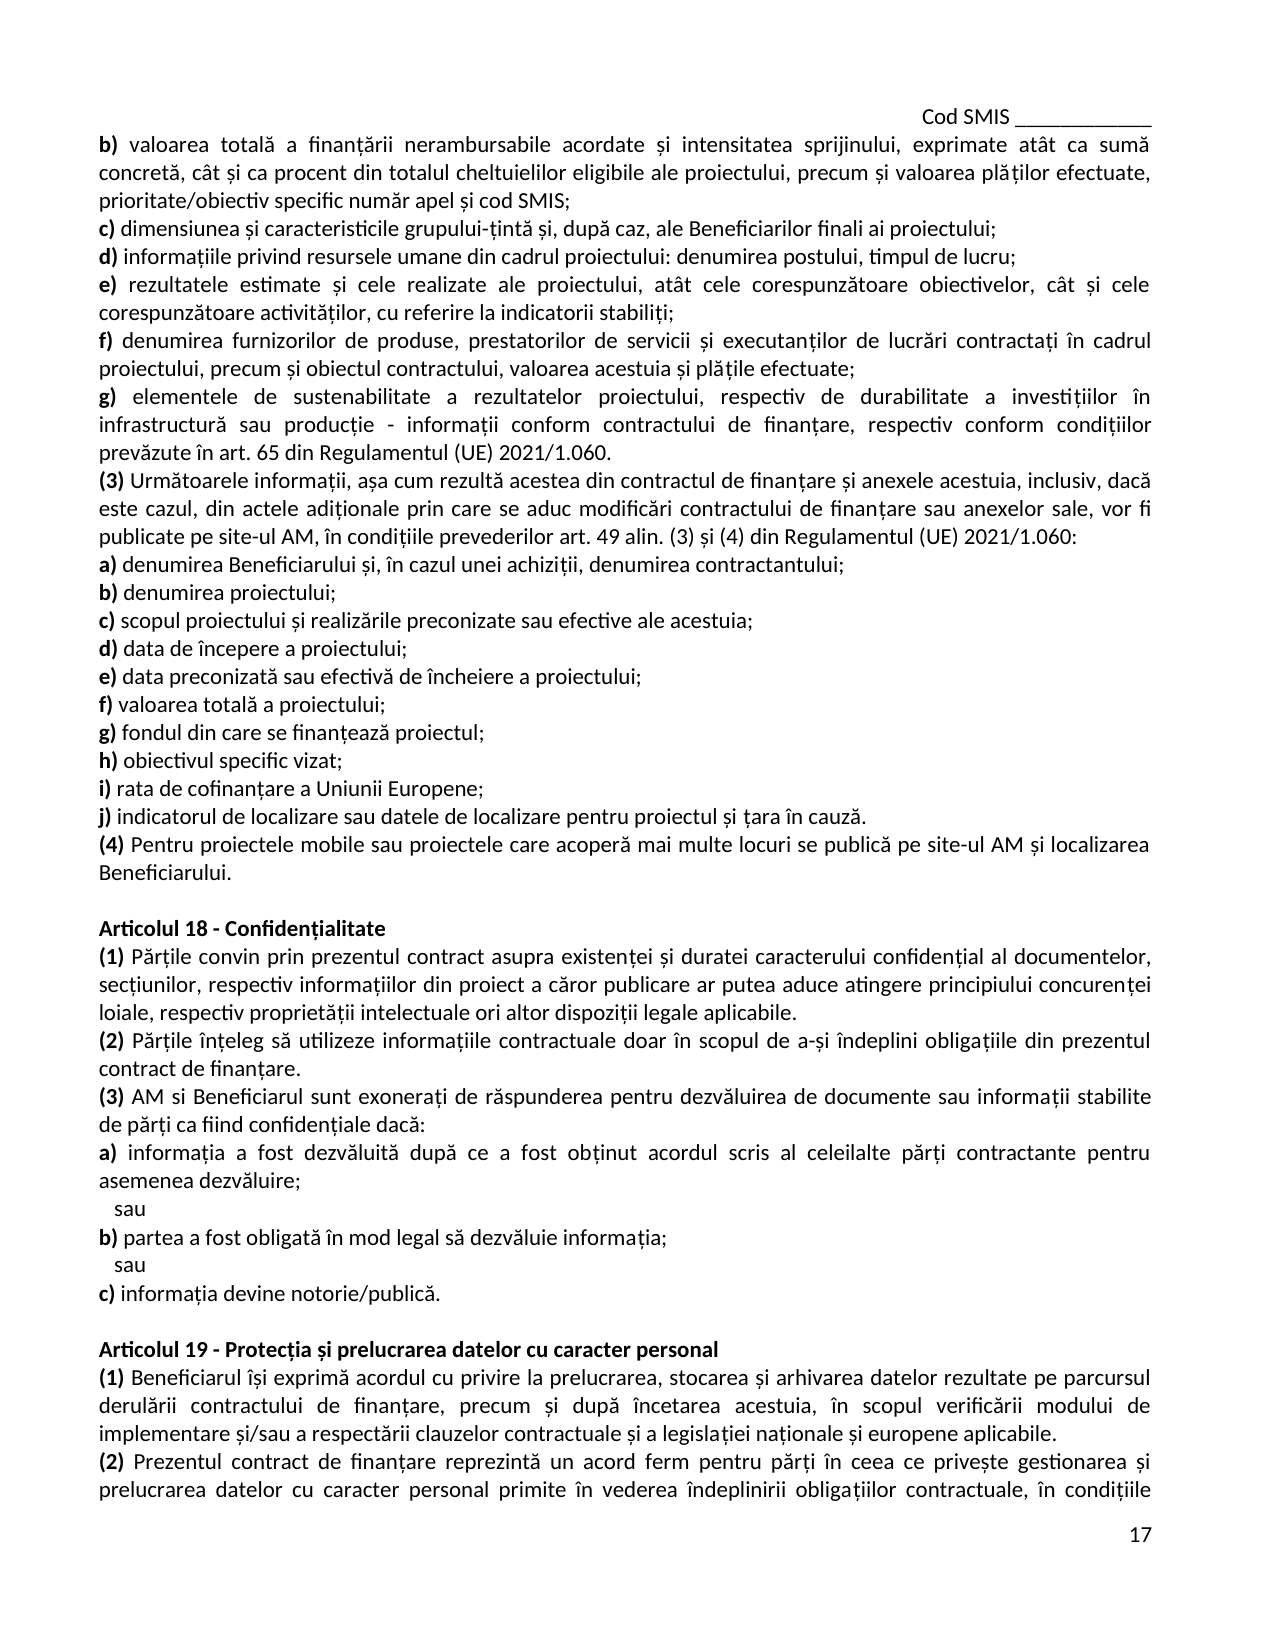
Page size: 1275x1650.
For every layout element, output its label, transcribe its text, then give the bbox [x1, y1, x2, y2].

text e) data preconizată sau efectivă de încheiere a proiectului; [98, 662, 1152, 690]
text sau [98, 1194, 1152, 1223]
text i) rata de cofinanţare a Uniunii Europene; [98, 774, 1152, 802]
text f) valoarea totală a proiectului; [98, 690, 1152, 718]
text h) obiectivul specific vizat; [98, 746, 1152, 774]
text Articolul 19 - Protecţia şi prelucrarea datelor cu caracter personal [98, 1335, 1152, 1363]
text sau [98, 1251, 1152, 1279]
text c) scopul proiectului şi realizările preconizate sau efective ale acestuia; [98, 606, 1152, 634]
text b) denumirea proiectului; [98, 578, 1152, 606]
text Articolul 18 - Confidenţialitate [98, 914, 1152, 942]
text (1) Beneficiarul îşi exprimă acordul cu privire la prelucrarea, stocarea şi arhivarea datelor rezultate pe parcursul derulării contractului de finanţare, precum şi după încetarea acestuia, în scopul verificării modului de implementare şi/sau a respectării clauzelor contractuale şi a legislaţiei naţionale şi europene aplicabile. [98, 1363, 1152, 1447]
text (3) AM si Beneficiarul sunt exoneraţi de răspunderea pentru dezvăluirea de documente sau informaţii stabilite de părţi ca fiind confidenţiale dacă: [98, 1082, 1152, 1138]
text d) informaţiile privind resursele umane din cadrul proiectului: denumirea postului, timpul de lucru; [98, 242, 1152, 270]
text j) indicatorul de localizare sau datele de localizare pentru proiectul şi ţara în cauză. [98, 802, 1152, 830]
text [98, 1447, 1152, 1503]
text (1) Părţile convin prin prezentul contract asupra existenţei şi duratei caracterului confidenţial al documentelor, secţiunilor, respectiv informaţiilor din proiect a căror publicare ar putea aduce atingere principiului concurenţei loiale, respectiv proprietăţii intelectuale ori altor dispoziţii legale aplicabile. [98, 942, 1152, 1026]
text (3) Următoarele informaţii, aşa cum rezultă acestea din contractul de finanţare şi anexele acestuia, inclusiv, dacă este cazul, din actele adiţionale prin care se aduc modificări contractului de finanţare sau anexelor sale, vor fi publicate pe site-ul AM, în condiţiile prevederilor art. 49 alin. (3) şi (4) din Regulamentul (UE) 2021/1.060: [98, 466, 1152, 550]
text a) denumirea Beneficiarului şi, în cazul unei achiziţii, denumirea contractantului; [98, 550, 1152, 578]
text (2) Părţile înţeleg să utilizeze informaţiile contractuale doar în scopul de a-şi îndeplini obligaţiile din prezentul contract de finanţare. [98, 1026, 1152, 1082]
text (4) Pentru proiectele mobile sau proiectele care acoperă mai multe locuri se publică pe site-ul AM şi localizarea Beneficiarului. [98, 830, 1152, 886]
text f) denumirea furnizorilor de produse, prestatorilor de servicii şi executanţilor de lucrări contractaţi în cadrul proiectului, precum şi obiectul contractului, valoarea acestuia şi plăţile efectuate; [98, 326, 1152, 382]
text b) partea a fost obligată în mod legal să dezvăluie informaţia; [98, 1223, 1152, 1251]
text g) elementele de sustenabilitate a rezultatelor proiectului, respectiv de durabilitate a investiţiilor în infrastructură sau producţie - informaţii conform contractului de finanţare, respectiv conform condiţiilor prevăzute în art. 65 din Regulamentul (UE) 2021/1.060. [98, 382, 1152, 466]
text c) informaţia devine notorie/publică. [98, 1279, 1152, 1307]
text e) rezultatele estimate şi cele realizate ale proiectului, atât cele corespunzătoare obiectivelor, cât şi cele corespunzătoare activităţilor, cu referire la indicatorii stabiliţi; [98, 270, 1152, 326]
text c) dimensiunea şi caracteristicile grupului-ţintă şi, după caz, ale Beneficiarilor finali ai proiectului; [98, 214, 1152, 242]
text b) valoarea totală a finanţării nerambursabile acordate şi intensitatea sprijinului, exprimate atât ca sumă concretă, cât şi ca procent din totalul cheltuielilor eligibile ale proiectului, precum şi valoarea plăţilor efectuate, prioritate/obiectiv specific număr apel şi cod SMIS; [98, 130, 1152, 214]
text a) informaţia a fost dezvăluită după ce a fost obţinut acordul scris al celeilalte părţi contractante pentru asemenea dezvăluire; [98, 1138, 1152, 1194]
text d) data de începere a proiectului; [98, 634, 1152, 662]
text g) fondul din care se finanţează proiectul; [98, 718, 1152, 746]
